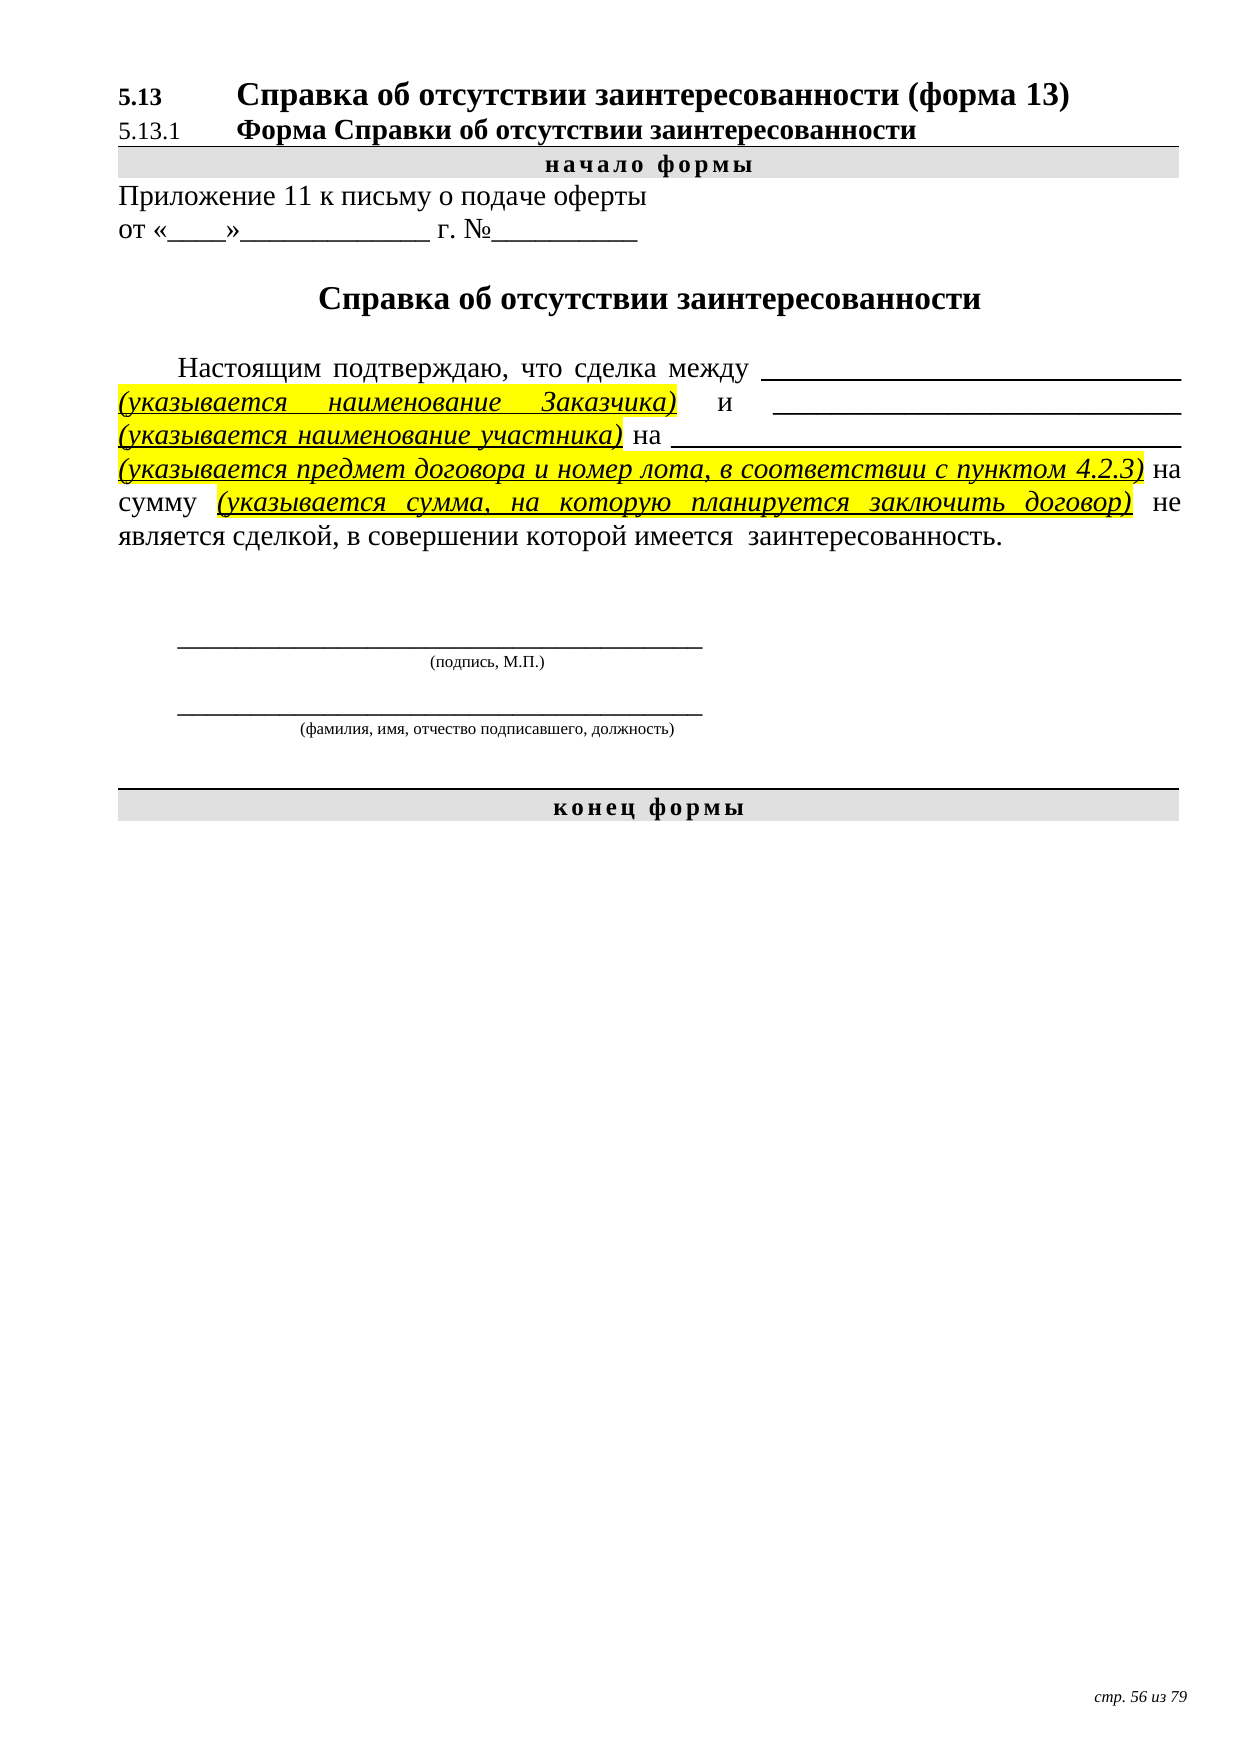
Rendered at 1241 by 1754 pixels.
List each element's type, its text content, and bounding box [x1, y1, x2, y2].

text (фамилия, имя, отчество подписавшего, должность) [118, 719, 797, 753]
list Форма Справки об отсутствии заинтересованности [118, 112, 1181, 146]
text конец формы [118, 790, 1179, 821]
subtitle Справка об отсутствии заинтересованности (форма 13) [118, 74, 1181, 112]
text (подпись, М.П.) [118, 652, 797, 686]
text Приложение 11 к письму о подаче оферты от «____»_____________ г. №__________ [118, 178, 1181, 245]
text ____________________________________ [118, 686, 1181, 719]
text ____________________________________ [118, 618, 1181, 652]
text Настоящим подтверждаю, что сделка между ____________________________ (указывается наименование Заказчика) и ____________________________ (указывается наименование участника) на ___________________________________ (указывается предмет договора и номер лота, в соответствии с пунктом 4.2.3) на сумму (указывается сумма, на которую планируется заключить договор) не является сделкой, в совершении которой имеется заинтересованность. [118, 350, 1181, 551]
text Справка об отсутствии заинтересованности [118, 278, 1181, 317]
text начало формы [118, 147, 1179, 178]
